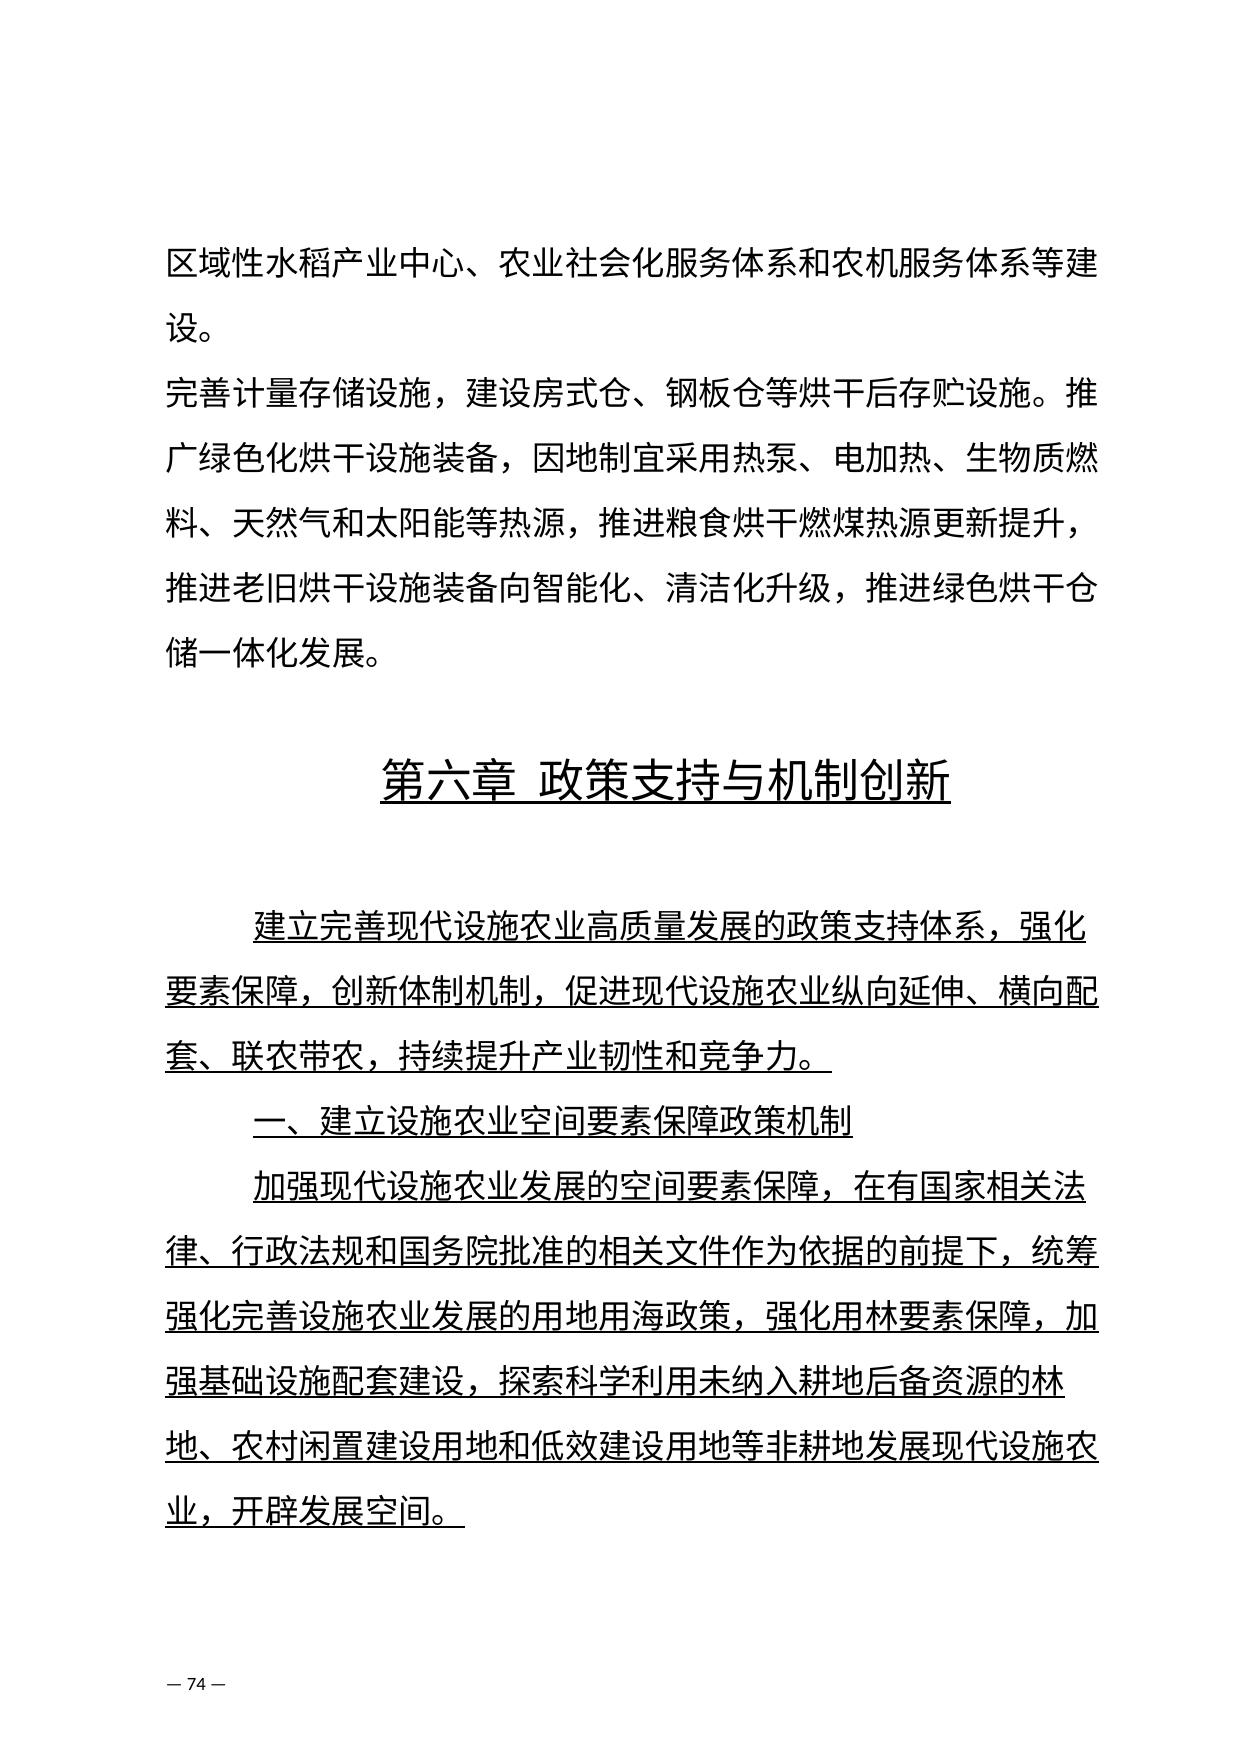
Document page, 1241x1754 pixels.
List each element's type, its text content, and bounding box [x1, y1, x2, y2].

subtitle 第六章 政策支持与机制创新 [223, 729, 1107, 826]
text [165, 229, 1107, 359]
text 加强现代设施农业发展的空间要素保障，在有国家相关法律、行政法规和国务院批准的相关文件作为依据的前提下，统筹强化完善设施农业发展的用地用海政策，强化用林要素保障，加强基础设施配套建设，探索科学利用未纳入耕地后备资源的林地、农村闲置建设用地和低效建设用地等非耕地发展现代设施农业，开辟发展空间。 [165, 1151, 1107, 1541]
subtitle 一、建立设施农业空间要素保障政策机制 [165, 1086, 1107, 1151]
text 建立完善现代设施农业高质量发展的政策支持体系，强化要素保障，创新体制机制，促进现代设施农业纵向延伸、横向配套、联农带农，持续提升产业韧性和竞争力。 [165, 891, 1107, 1086]
text 完善计量存储设施，建设房式仓、钢板仓等烘干后存贮设施。推广绿色化烘干设施装备，因地制宜采用热泵、电加热、生物质燃料、天然气和太阳能等热源，推进粮食烘干燃煤热源更新提升，推进老旧烘干设施装备向智能化、清洁化升级，推进绿色烘干仓储一体化发展。 [165, 359, 1107, 684]
